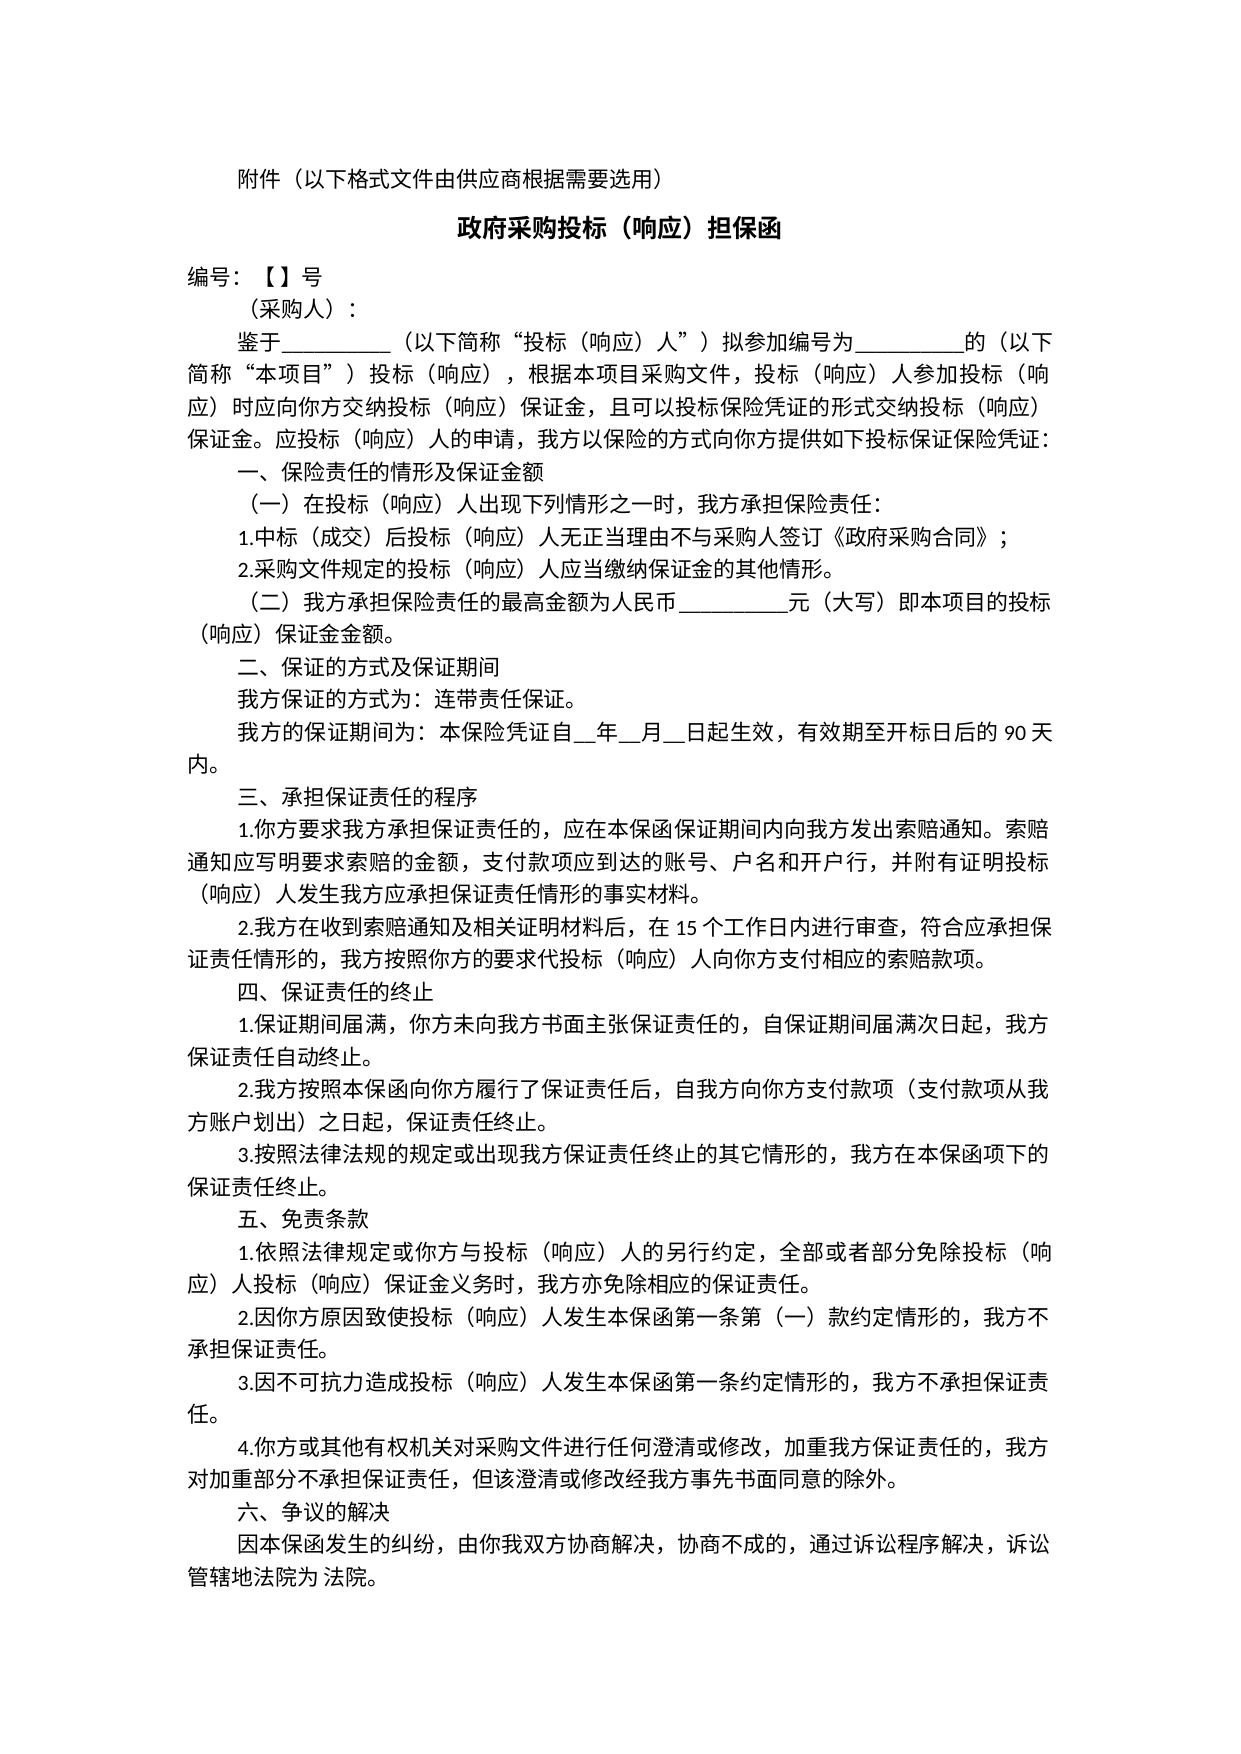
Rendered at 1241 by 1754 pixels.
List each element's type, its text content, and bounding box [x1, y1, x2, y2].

text 1.你方要求我方承担保证责任的，应在本保函保证期间内向我方发出索赔通知。索赔通知应写明要求索赔的金额，支付款项应到达的账号、户名和开户行，并附有证明投标（响应）人发生我方应承担保证责任情形的事实材料。 [187, 812, 1053, 909]
text 二、保证的方式及保证期间 [187, 649, 1053, 682]
text 2.采购文件规定的投标（响应）人应当缴纳保证金的其他情形。 [187, 552, 1053, 584]
text 我方保证的方式为：连带责任保证。 [187, 682, 1053, 714]
text 1.中标（成交）后投标（响应）人无正当理由不与采购人签订《政府采购合同》； [187, 519, 1053, 552]
text 1.保证期间届满，你方未向我方书面主张保证责任的，自保证期间届满次日起，我方保证责任自动终止。 [187, 1007, 1053, 1072]
text 附件（以下格式文件由供应商根据需要选用） [187, 162, 1053, 194]
text 四、保证责任的终止 [187, 974, 1053, 1007]
text 2.我方按照本保函向你方履行了保证责任后，自我方向你方支付款项（支付款项从我方账户划出）之日起，保证责任终止。 [187, 1072, 1053, 1137]
text 政府采购投标（响应）担保函 [187, 194, 1053, 259]
text 2.因你方原因致使投标（响应）人发生本保函第一条第（一）款约定情形的，我方不承担保证责任。 [187, 1299, 1053, 1364]
text 3.因不可抗力造成投标（响应）人发生本保函第一条约定情形的，我方不承担保证责任。 [187, 1364, 1053, 1429]
text 一、保险责任的情形及保证金额 [187, 454, 1053, 487]
text （二）我方承担保险责任的最高金额为人民币__________元（大写）即本项目的投标（响应）保证金金额。 [187, 584, 1053, 649]
text 三、承担保证责任的程序 [187, 779, 1053, 812]
text 因本保函发生的纠纷，由你我双方协商解决，协商不成的，通过诉讼程序解决，诉讼管辖地法院为 法院。 [187, 1527, 1053, 1592]
text （一）在投标（响应）人出现下列情形之一时，我方承担保险责任： [187, 487, 1053, 519]
text 鉴于__________（以下简称“投标（响应）人”）拟参加编号为__________的（以下简称“本项目”）投标（响应），根据本项目采购文件，投标（响应）人参加投标（响应）时应向你方交纳投标（响应）保证金，且可以投标保险凭证的形式交纳投标（响应）保证金。应投标（响应）人的申请，我方以保险的方式向你方提供如下投标保证保险凭证： [187, 324, 1053, 454]
text 2.我方在收到索赔通知及相关证明材料后，在15个工作日内进行审查，符合应承担保证责任情形的，我方按照你方的要求代投标（响应）人向你方支付相应的索赔款项。 [187, 909, 1053, 974]
text 4.你方或其他有权机关对采购文件进行任何澄清或修改，加重我方保证责任的，我方对加重部分不承担保证责任，但该澄清或修改经我方事先书面同意的除外。 [187, 1429, 1053, 1494]
text 1.依照法律规定或你方与投标（响应）人的另行约定，全部或者部分免除投标（响应）人投标（响应）保证金义务时，我方亦免除相应的保证责任。 [187, 1234, 1053, 1299]
text 3.按照法律法规的规定或出现我方保证责任终止的其它情形的，我方在本保函项下的保证责任终止。 [187, 1137, 1053, 1202]
text 编号：【 】号 [187, 259, 1053, 292]
text 六、争议的解决 [187, 1494, 1053, 1527]
text 我方的保证期间为：本保险凭证自__年__月__日起生效，有效期至开标日后的90天内。 [187, 714, 1053, 779]
text 五、免责条款 [187, 1202, 1053, 1234]
text （采购人）： [187, 292, 1053, 324]
